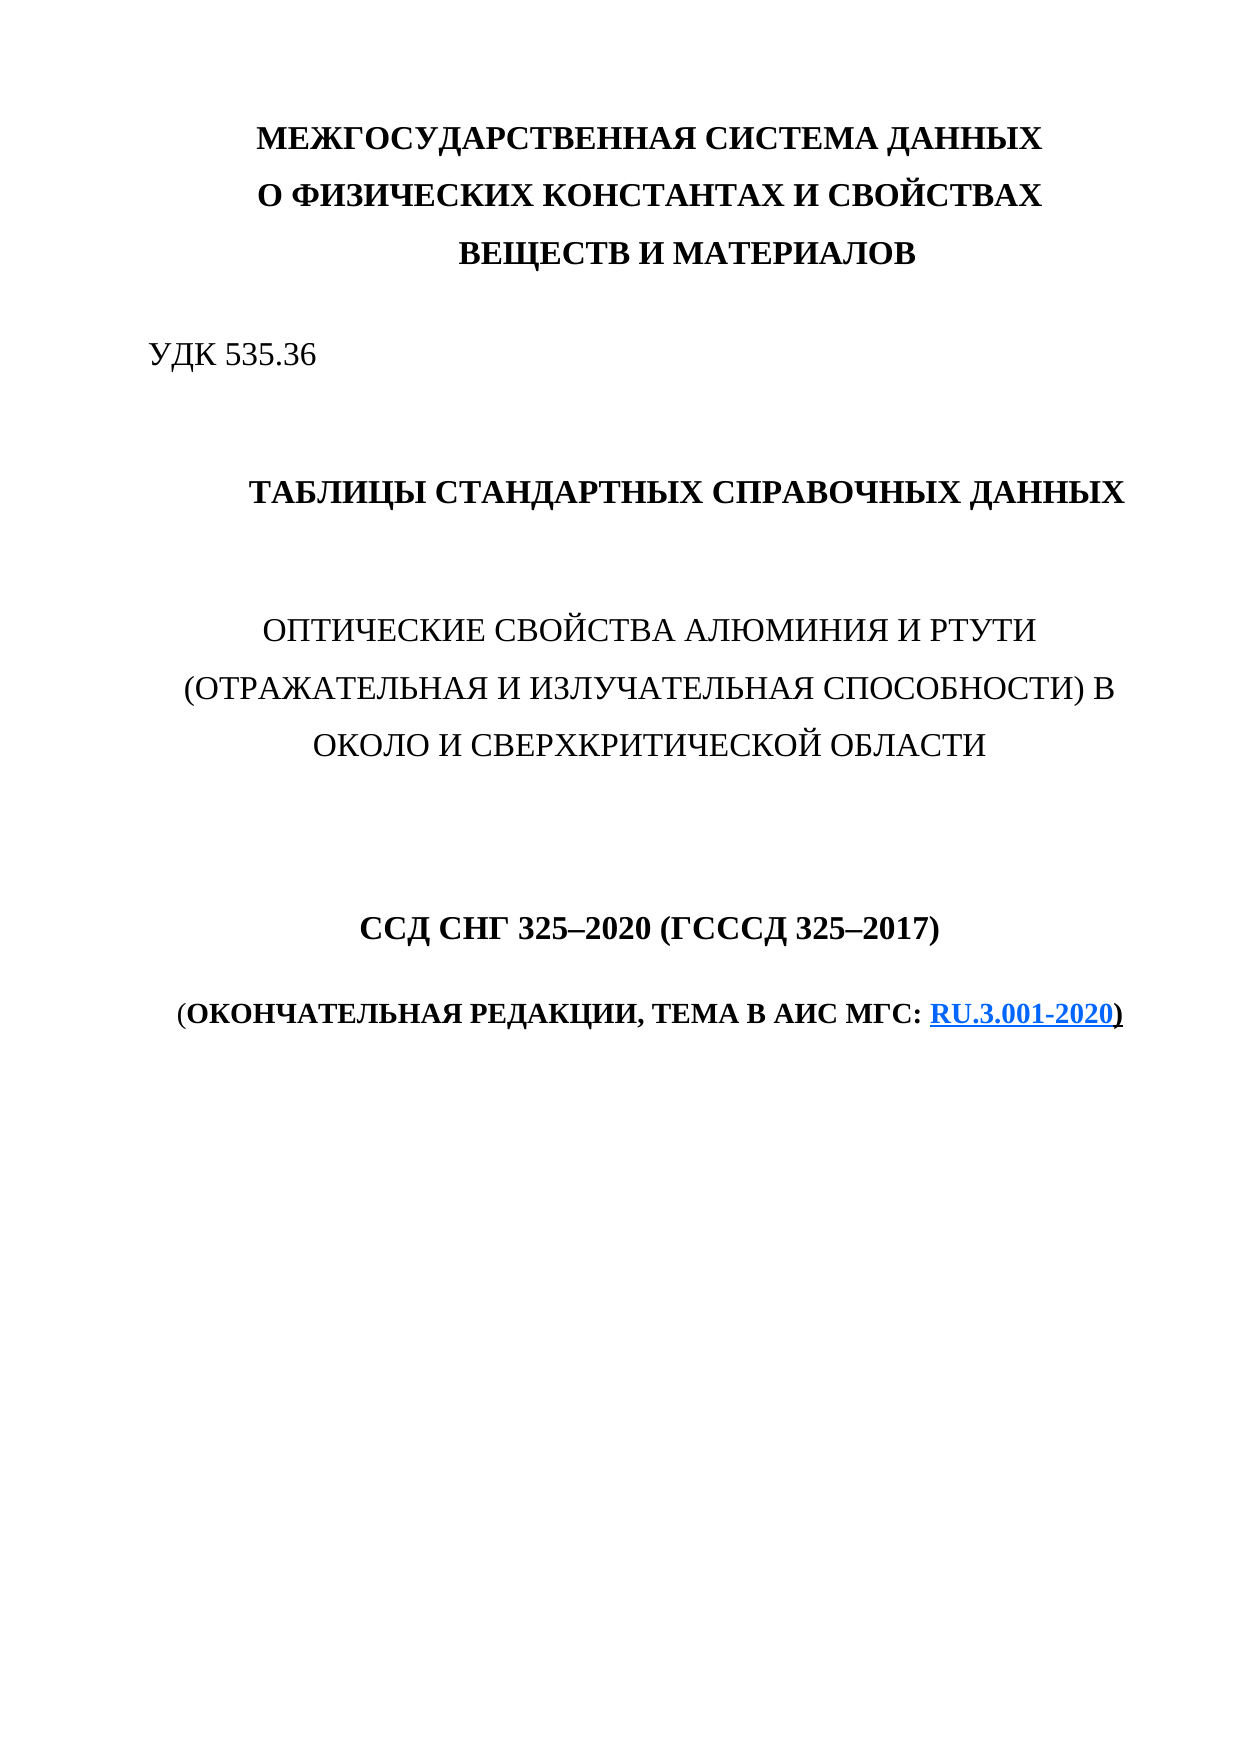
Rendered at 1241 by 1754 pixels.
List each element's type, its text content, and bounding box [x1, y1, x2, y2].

text (ОКОНЧАТЕЛЬНАЯ РЕДАКЦИИ, ТЕМА В АИС МГС: RU.3.001-2020) [148, 996, 1152, 1030]
text О ФИЗИЧЕСКИХ КОНСТАНТАХ И СВОЙСТВАХ [148, 176, 1152, 214]
text ВЕЩЕСТВ И МАТЕРИАЛОВ [148, 233, 1152, 271]
text МЕЖГОСУДАРСТВЕННАЯ СИСТЕМА ДАННЫХ [148, 118, 1152, 156]
text ТАБЛИЦЫ СТАНДАРТНЫХ СПРАВОЧНЫХ ДАННЫХ [148, 472, 1152, 511]
subtitle ССД СНГ 325–2020 (ГСССД 325–2017) [148, 908, 1152, 946]
subtitle УДК 535.36 [148, 334, 1152, 372]
text ОПТИЧЕСКИЕ СВОЙСТВА АЛЮМИНИЯ И РТУТИ (ОТРАЖАТЕЛЬНАЯ И ИЗЛУЧАТЕЛЬНАЯ СПОСОБНОСТИ) В ОКОЛО И СВЕРХКРИТИЧЕСКОЙ ОБЛАСТИ [148, 611, 1152, 764]
